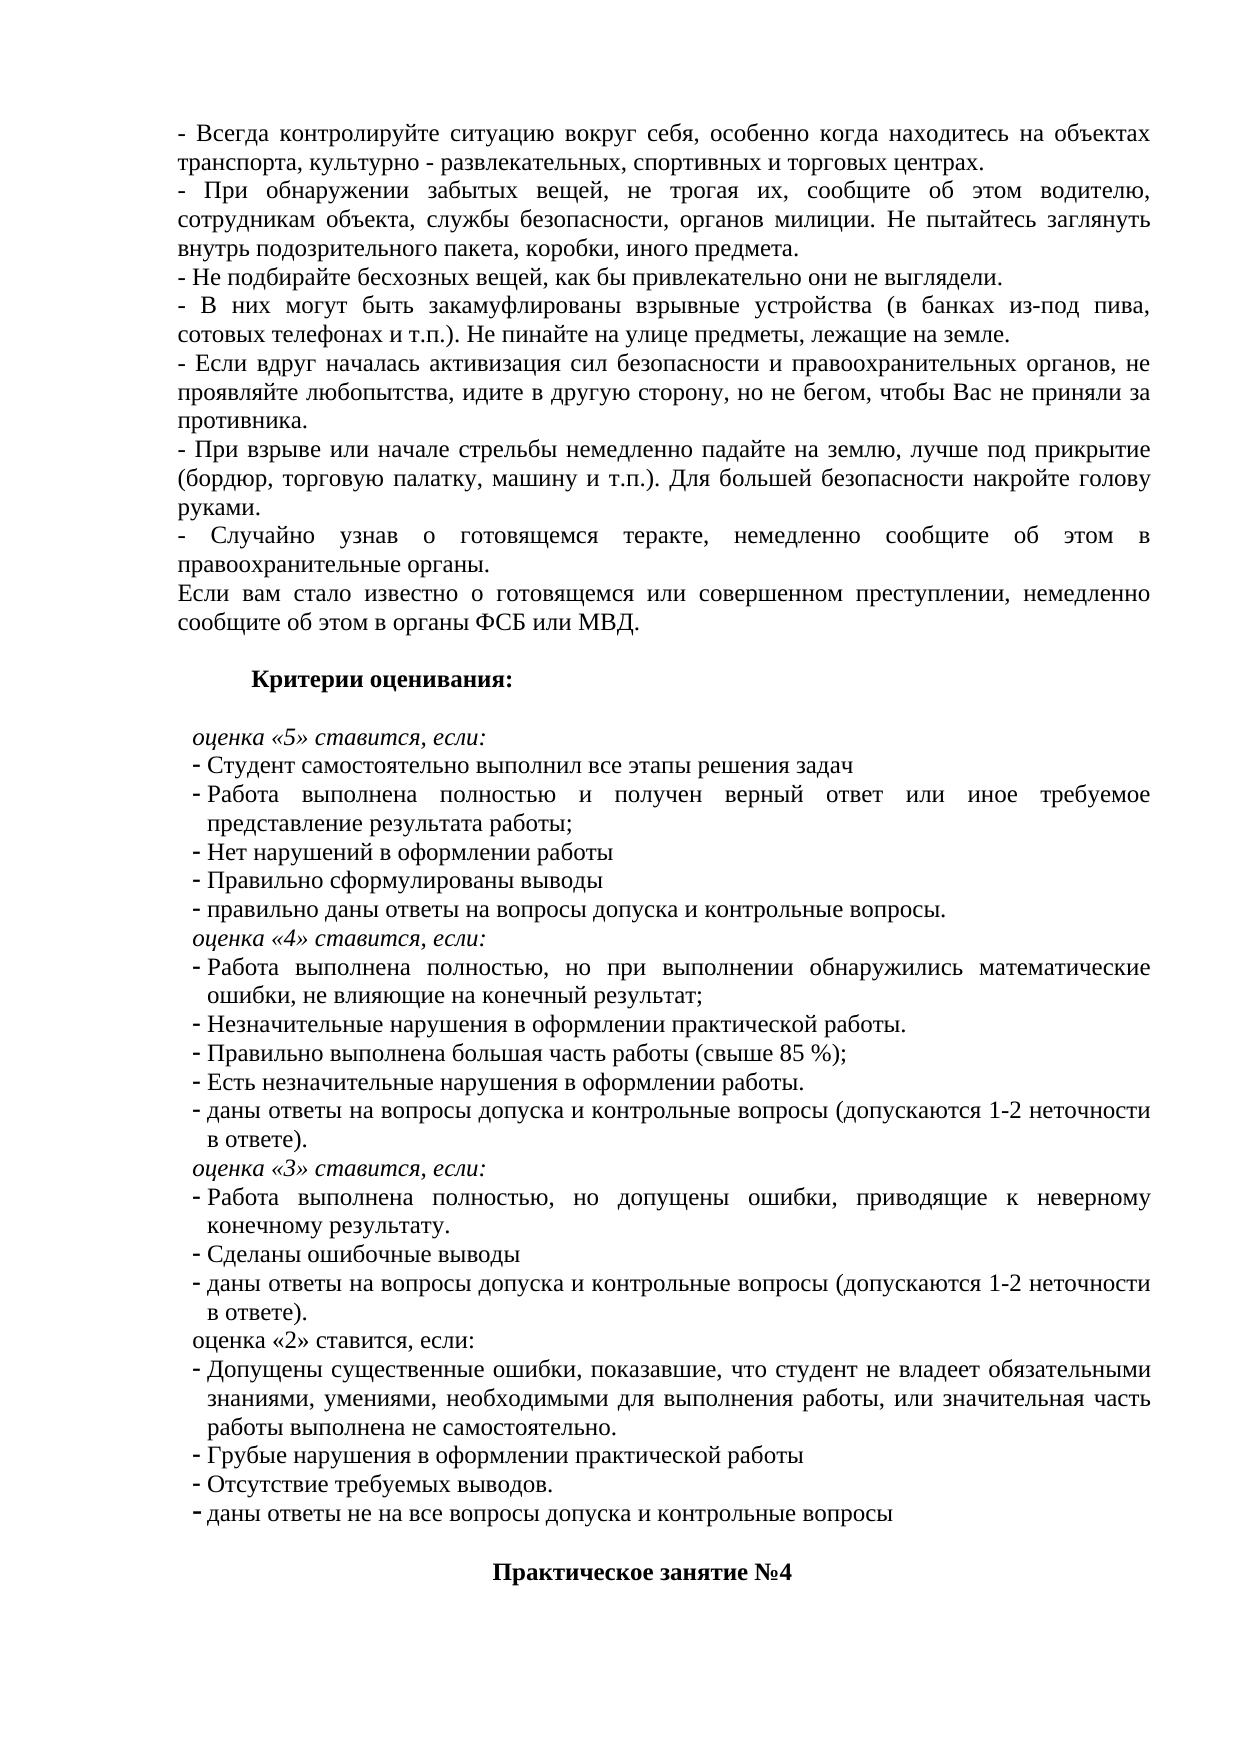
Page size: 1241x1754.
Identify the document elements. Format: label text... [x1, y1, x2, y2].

list Студент самостоятельно выполнил все этапы решения задач [192, 751, 1152, 779]
list Незначительные нарушения в оформлении практической работы. [192, 1009, 1152, 1038]
text оценка «5» ставится, если: [192, 722, 1152, 751]
text - При обнаружении забытых вещей, не трогая их, сообщите об этом водителю, сотрудникам объекта, службы безопасности, органов милиции. Не пытайтесь заглянуть внутрь подозрительного пакета, коробки, иного предмета. [177, 176, 1152, 262]
text Критерии оценивания: [177, 664, 1152, 693]
list Работа выполнена полностью, но допущены ошибки, приводящие к неверному конечному результату. [192, 1182, 1152, 1239]
text - Всегда контролируйте ситуацию вокруг себя, особенно когда находитесь на объектах транспорта, культурно - развлекательных, спортивных и торговых центрах. [177, 118, 1152, 176]
list Нет нарушений в оформлении работы [192, 837, 1152, 866]
list Правильно выполнена большая часть работы (свыше 85 %); [192, 1038, 1152, 1067]
list Сделаны ошибочные выводы [192, 1239, 1152, 1268]
list правильно даны ответы на вопросы допуска и контрольные вопросы. [192, 894, 1152, 923]
text Практическое занятие №4 [133, 1557, 1152, 1585]
list Грубые нарушения в оформлении практической работы [192, 1441, 1152, 1469]
list даны ответы на вопросы допуска и контрольные вопросы (допускаются 1-2 неточности в ответе). [192, 1268, 1152, 1326]
text - Случайно узнав о готовящемся теракте, немедленно сообщите об этом в правоохранительные органы. [177, 521, 1152, 578]
text оценка «2» ставится, если: [192, 1326, 1152, 1354]
list Работа выполнена полностью, но при выполнении обнаружились математические ошибки, не влияющие на конечный результат; [192, 952, 1152, 1009]
text - При взрыве или начале стрельбы немедленно падайте на землю, лучше под прикрытие (бордюр, торговую палатку, машину и т.п.). Для большей безопасности накройте голову руками. [177, 434, 1152, 521]
text оценка «3» ставится, если: [192, 1153, 1152, 1182]
text оценка «4» ставится, если: [192, 923, 1152, 952]
text Если вам стало известно о готовящемся или совершенном преступлении, немедленно сообщите об этом в органы ФСБ или МВД. [177, 578, 1152, 636]
list Работа выполнена полностью и получен верный ответ или иное требуемое представление результата работы; [192, 779, 1152, 837]
list даны ответы не на все вопросы допуска и контрольные вопросы [192, 1498, 1152, 1528]
list Правильно сформулированы выводы [192, 866, 1152, 894]
text - Не подбирайте бесхозных вещей, как бы привлекательно они не выглядели. [177, 262, 1152, 291]
list даны ответы на вопросы допуска и контрольные вопросы (допускаются 1-2 неточности в ответе). [192, 1096, 1152, 1153]
text - Если вдруг началась активизация сил безопасности и правоохранительных органов, не проявляйте любопытства, идите в другую сторону, но не бегом, чтобы Вас не приняли за противника. [177, 348, 1152, 434]
list Допущены существенные ошибки, показавшие, что студент не владеет обязательными знаниями, умениями, необходимыми для выполнения работы, или значительная часть работы выполнена не самостоятельно. [192, 1354, 1152, 1441]
text - В них могут быть закамуфлированы взрывные устройства (в банках из-под пива, сотовых телефонах и т.п.). Не пинайте на улице предметы, лежащие на земле. [177, 291, 1152, 348]
list Отсутствие требуемых выводов. [192, 1469, 1152, 1498]
list Есть незначительные нарушения в оформлении работы. [192, 1067, 1152, 1096]
